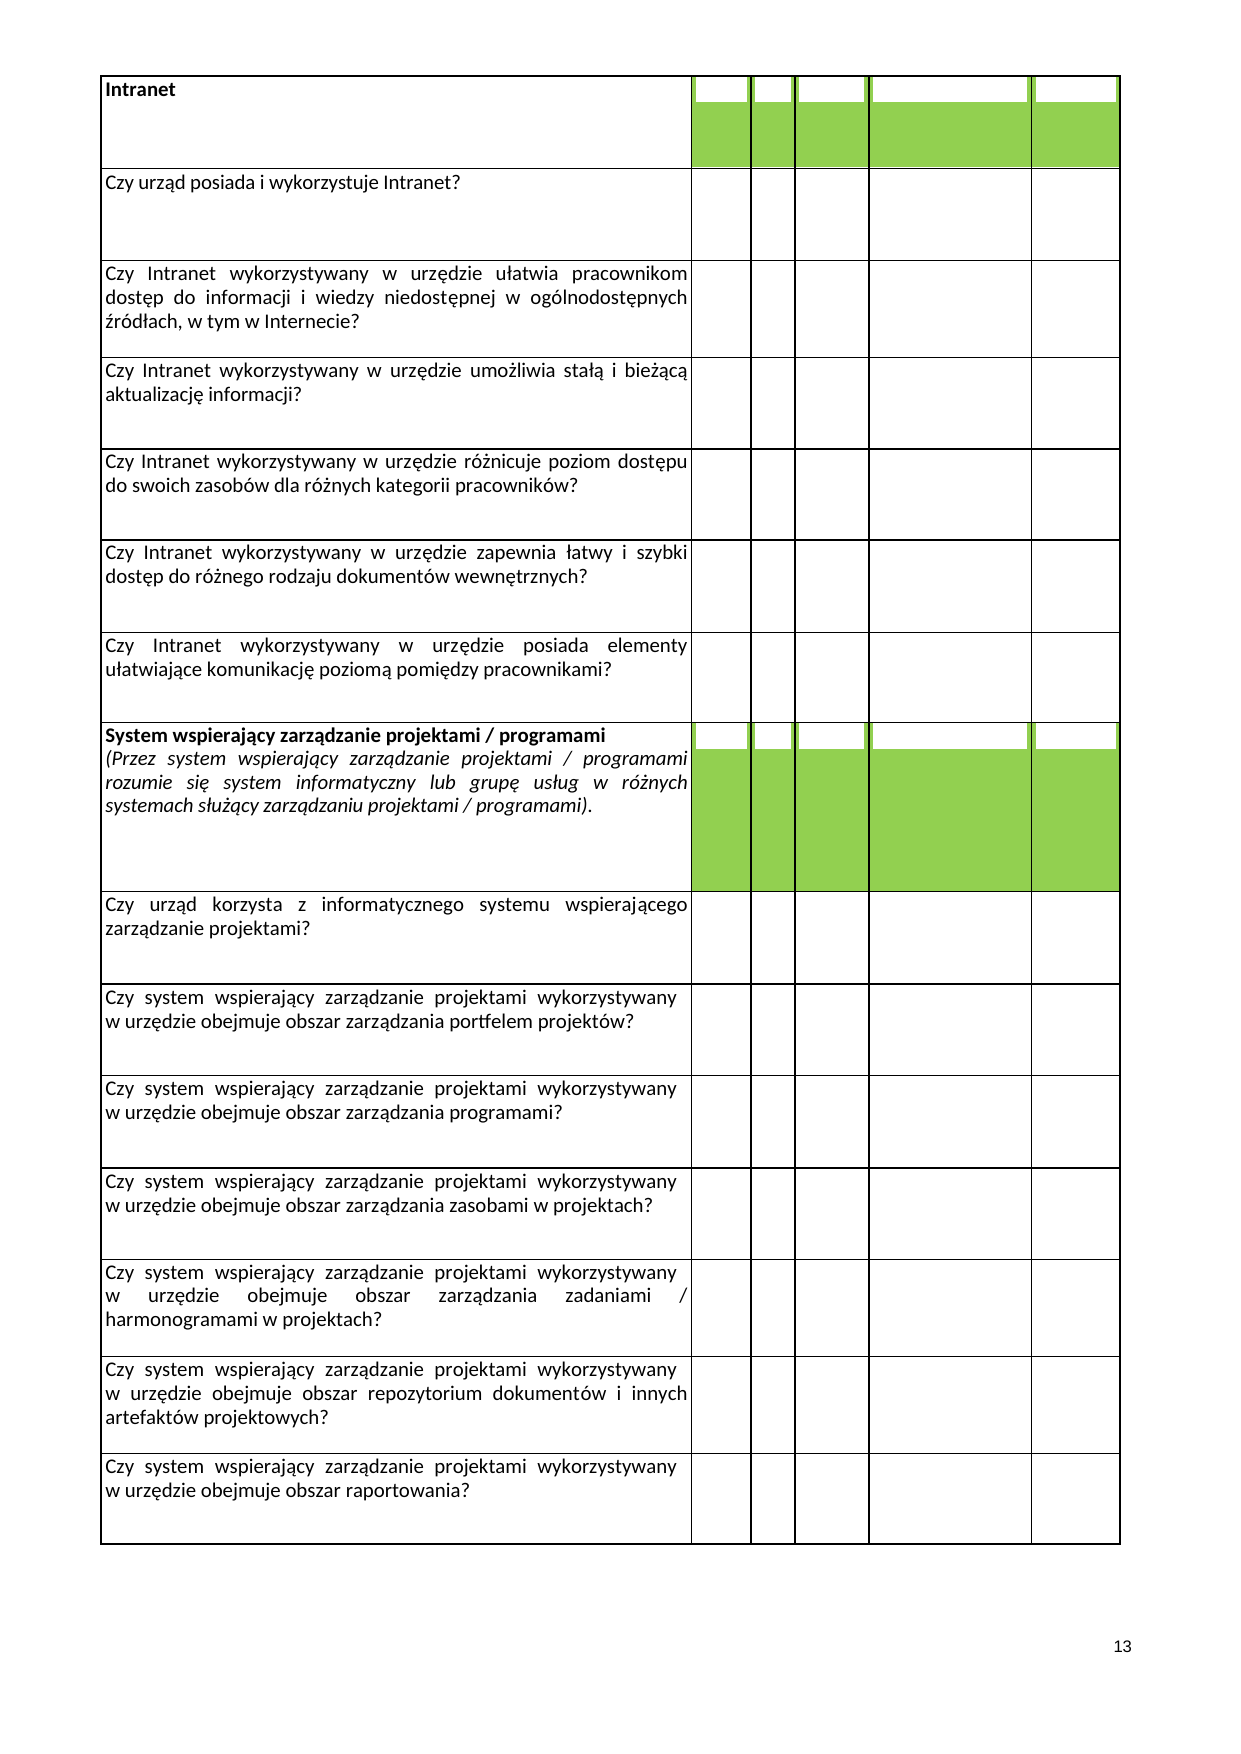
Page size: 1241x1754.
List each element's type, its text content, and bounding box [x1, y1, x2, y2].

table_cell [870, 169, 1031, 259]
table_cell Czy Intranet wykorzystywany w urzędzie umożliwia stałą i bieżącą aktualizację informacji? [102, 358, 691, 448]
table_cell [692, 1357, 750, 1453]
table_cell [870, 1260, 1031, 1356]
table_cell [796, 633, 868, 722]
table_cell [752, 1454, 794, 1543]
table_cell [870, 633, 1031, 722]
table_cell Czy Intranet wykorzystywany w urzędzie ułatwia pracownikom dostęp do informacji i wiedzy niedostępnej w ogólnodostępnych źródłach, w tym w Internecie? [102, 261, 691, 356]
table_cell [752, 541, 794, 631]
table_cell [752, 450, 794, 539]
table_cell [1032, 985, 1119, 1075]
table_cell [870, 723, 1031, 891]
table_cell Czy system wspierający zarządzanie projektami wykorzystywany w urzędzie obejmuje obszar raportowania? [102, 1454, 691, 1543]
table_cell [1032, 450, 1119, 539]
table_cell [796, 77, 868, 167]
table_cell [796, 1169, 868, 1259]
table_cell [1032, 541, 1119, 631]
table_cell [752, 985, 794, 1075]
table_cell Intranet [102, 77, 691, 167]
table_cell [692, 892, 750, 983]
table_cell Czy Intranet wykorzystywany w urzędzie różnicuje poziom dostępu do swoich zasobów dla różnych kategorii pracowników? [102, 450, 691, 539]
table_cell [692, 77, 750, 167]
table_cell [752, 169, 794, 259]
table_cell [1032, 1454, 1119, 1543]
table_cell [870, 541, 1031, 631]
table_cell [870, 1357, 1031, 1453]
table_cell System wspierający zarządzanie projektami / programami (Przez system wspierający zarządzanie projektami / programami rozumie się system informatyczny lub grupę usług w różnych systemach służący zarządzaniu projektami / programami). [102, 723, 691, 891]
table_cell [752, 261, 794, 356]
table_cell [796, 1357, 868, 1453]
table_cell Czy Intranet wykorzystywany w urzędzie zapewnia łatwy i szybki dostęp do różnego rodzaju dokumentów wewnętrznych? [102, 541, 691, 631]
table_cell [796, 261, 868, 356]
table_cell [752, 723, 794, 891]
table_cell [752, 358, 794, 448]
table_cell Czy system wspierający zarządzanie projektami wykorzystywany w urzędzie obejmuje obszar zarządzania portfelem projektów? [102, 985, 691, 1075]
table_cell [692, 450, 750, 539]
table_cell [796, 541, 868, 631]
table_cell [692, 169, 750, 259]
table_cell [870, 985, 1031, 1075]
table_cell [692, 541, 750, 631]
table_cell [1032, 77, 1119, 167]
table_cell [796, 358, 868, 448]
table_cell [752, 1076, 794, 1167]
table_cell [752, 77, 794, 167]
table_cell [1032, 261, 1119, 356]
table_cell [1032, 358, 1119, 448]
table_cell [870, 358, 1031, 448]
table_cell Czy system wspierający zarządzanie projektami wykorzystywany w urzędzie obejmuje obszar repozytorium dokumentów i innych artefaktów projektowych? [102, 1357, 691, 1453]
table_cell [752, 1357, 794, 1453]
table_cell [692, 985, 750, 1075]
table_cell Czy system wspierający zarządzanie projektami wykorzystywany w urzędzie obejmuje obszar zarządzania programami? [102, 1076, 691, 1167]
table_cell [796, 723, 868, 891]
table_cell [870, 261, 1031, 356]
table_cell [796, 1076, 868, 1167]
table_cell [1032, 169, 1119, 259]
table_cell [870, 1076, 1031, 1167]
table_cell [752, 1169, 794, 1259]
table_cell [692, 1260, 750, 1356]
table_cell [1032, 1357, 1119, 1453]
table_cell [692, 1076, 750, 1167]
table_cell [796, 985, 868, 1075]
table_cell [692, 358, 750, 448]
table_cell Czy system wspierający zarządzanie projektami wykorzystywany w urzędzie obejmuje obszar zarządzania zasobami w projektach? [102, 1169, 691, 1259]
table_cell Czy urząd posiada i wykorzystuje Intranet? [102, 169, 691, 259]
table_cell Czy Intranet wykorzystywany w urzędzie posiada elementy ułatwiające komunikację poziomą pomiędzy pracownikami? [102, 633, 691, 722]
table_cell [870, 450, 1031, 539]
table_cell [870, 77, 1031, 167]
table_cell [1032, 1169, 1119, 1259]
table_cell [692, 633, 750, 722]
table_cell [692, 1169, 750, 1259]
table_cell [1032, 723, 1119, 891]
table_cell [796, 1454, 868, 1543]
table_cell [796, 450, 868, 539]
table_cell [796, 1260, 868, 1356]
table_cell [796, 892, 868, 983]
table_cell Czy system wspierający zarządzanie projektami wykorzystywany w urzędzie obejmuje obszar zarządzania zadaniami / harmonogramami w projektach? [102, 1260, 691, 1356]
table_cell [1032, 633, 1119, 722]
table_cell [870, 1454, 1031, 1543]
table_cell [870, 892, 1031, 983]
table_cell [692, 261, 750, 356]
table_cell [1032, 1076, 1119, 1167]
table_cell [752, 892, 794, 983]
table_cell [1032, 1260, 1119, 1356]
table_cell [692, 723, 750, 891]
table_cell [1032, 892, 1119, 983]
table_cell [796, 169, 868, 259]
table_cell Czy urząd korzysta z informatycznego systemu wspierającego zarządzanie projektami? [102, 892, 691, 983]
table_cell [692, 1454, 750, 1543]
table_cell [752, 1260, 794, 1356]
table_cell [870, 1169, 1031, 1259]
table_cell [752, 633, 794, 722]
